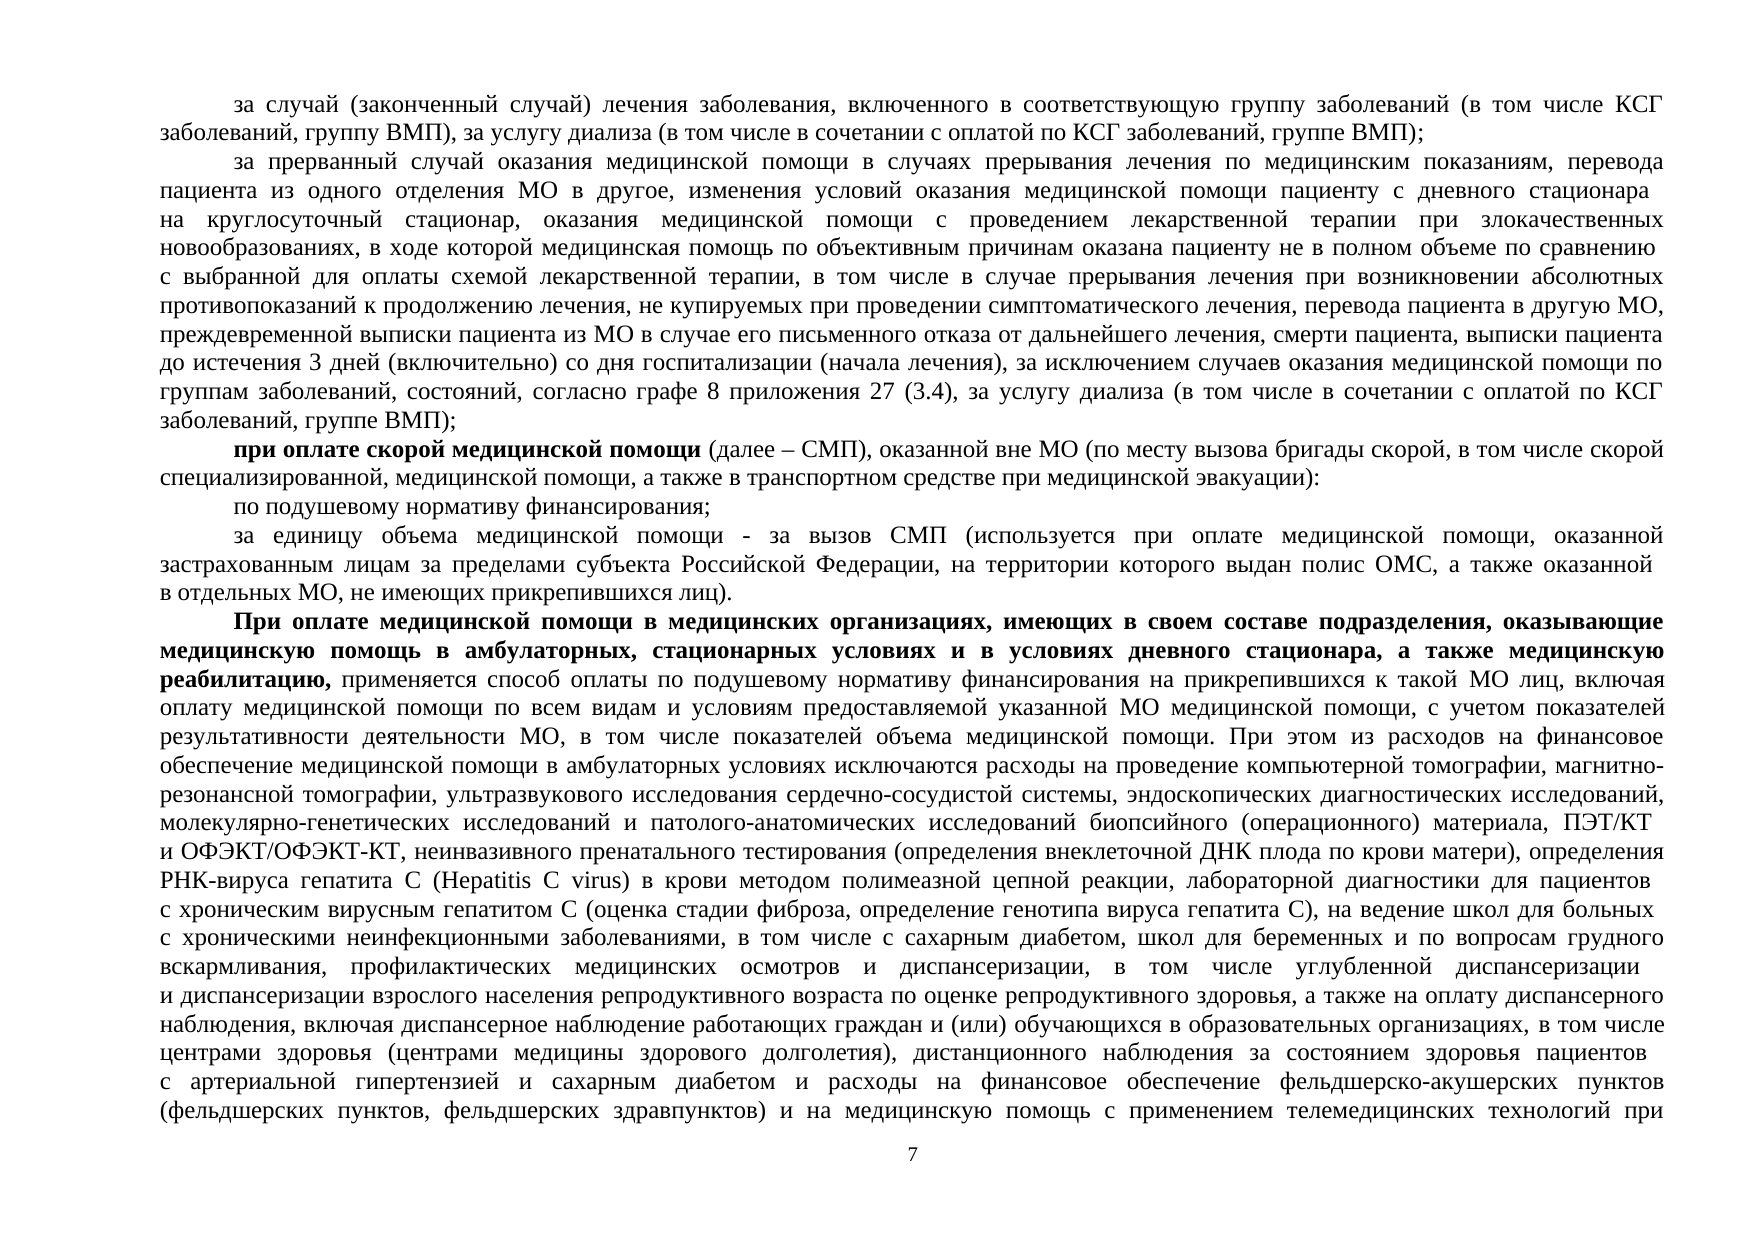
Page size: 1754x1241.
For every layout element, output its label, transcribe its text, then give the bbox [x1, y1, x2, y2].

text за единицу объема медицинской помощи - за вызов СМП (используется при оплате медицинской помощи, оказанной застрахованным лицам за пределами субъекта Российской Федерации, на территории которого выдан полис ОМС, а также оказанной в отдельных МО, не имеющих прикрепившихся лиц). [159, 520, 1665, 606]
text при оплате скорой медицинской помощи (далее – СМП), оказанной вне МО (по месту вызова бригады скорой, в том числе скорой специализированной, медицинской помощи, а также в транспортном средстве при медицинской эвакуации): [159, 434, 1665, 491]
text по подушевому нормативу финансирования; [159, 491, 1665, 520]
text за прерванный случай оказания медицинской помощи в случаях прерывания лечения по медицинским показаниям, перевода пациента из одного отделения МО в другое, изменения условий оказания медицинской помощи пациенту с дневного стационара на круглосуточный стационар, оказания медицинской помощи с проведением лекарственной терапии при злокачественных новообразованиях, в ходе которой медицинская помощь по объективным причинам оказана пациенту не в полном объеме по сравнению с выбранной для оплаты схемой лекарственной терапии, в том числе в случае прерывания лечения при возникновении абсолютных противопоказаний к продолжению лечения, не купируемых при проведении симптоматического лечения, перевода пациента в другую МО, преждевременной выписки пациента из МО в случае его письменного отказа от дальнейшего лечения, смерти пациента, выписки пациента до истечения 3 дней (включительно) со дня госпитализации (начала лечения), за исключением случаев оказания медицинской помощи по группам заболеваний, состояний, согласно графе 8 приложения 27 (3.4), за услугу диализа (в том числе в сочетании с оплатой по КСГ заболеваний, группе ВМП); [159, 146, 1665, 434]
text за случай (законченный случай) лечения заболевания, включенного в соответствующую группу заболеваний (в том числе КСГ заболеваний, группу ВМП), за услугу диализа (в том числе в сочетании с оплатой по КСГ заболеваний, группе ВМП); [159, 89, 1665, 146]
